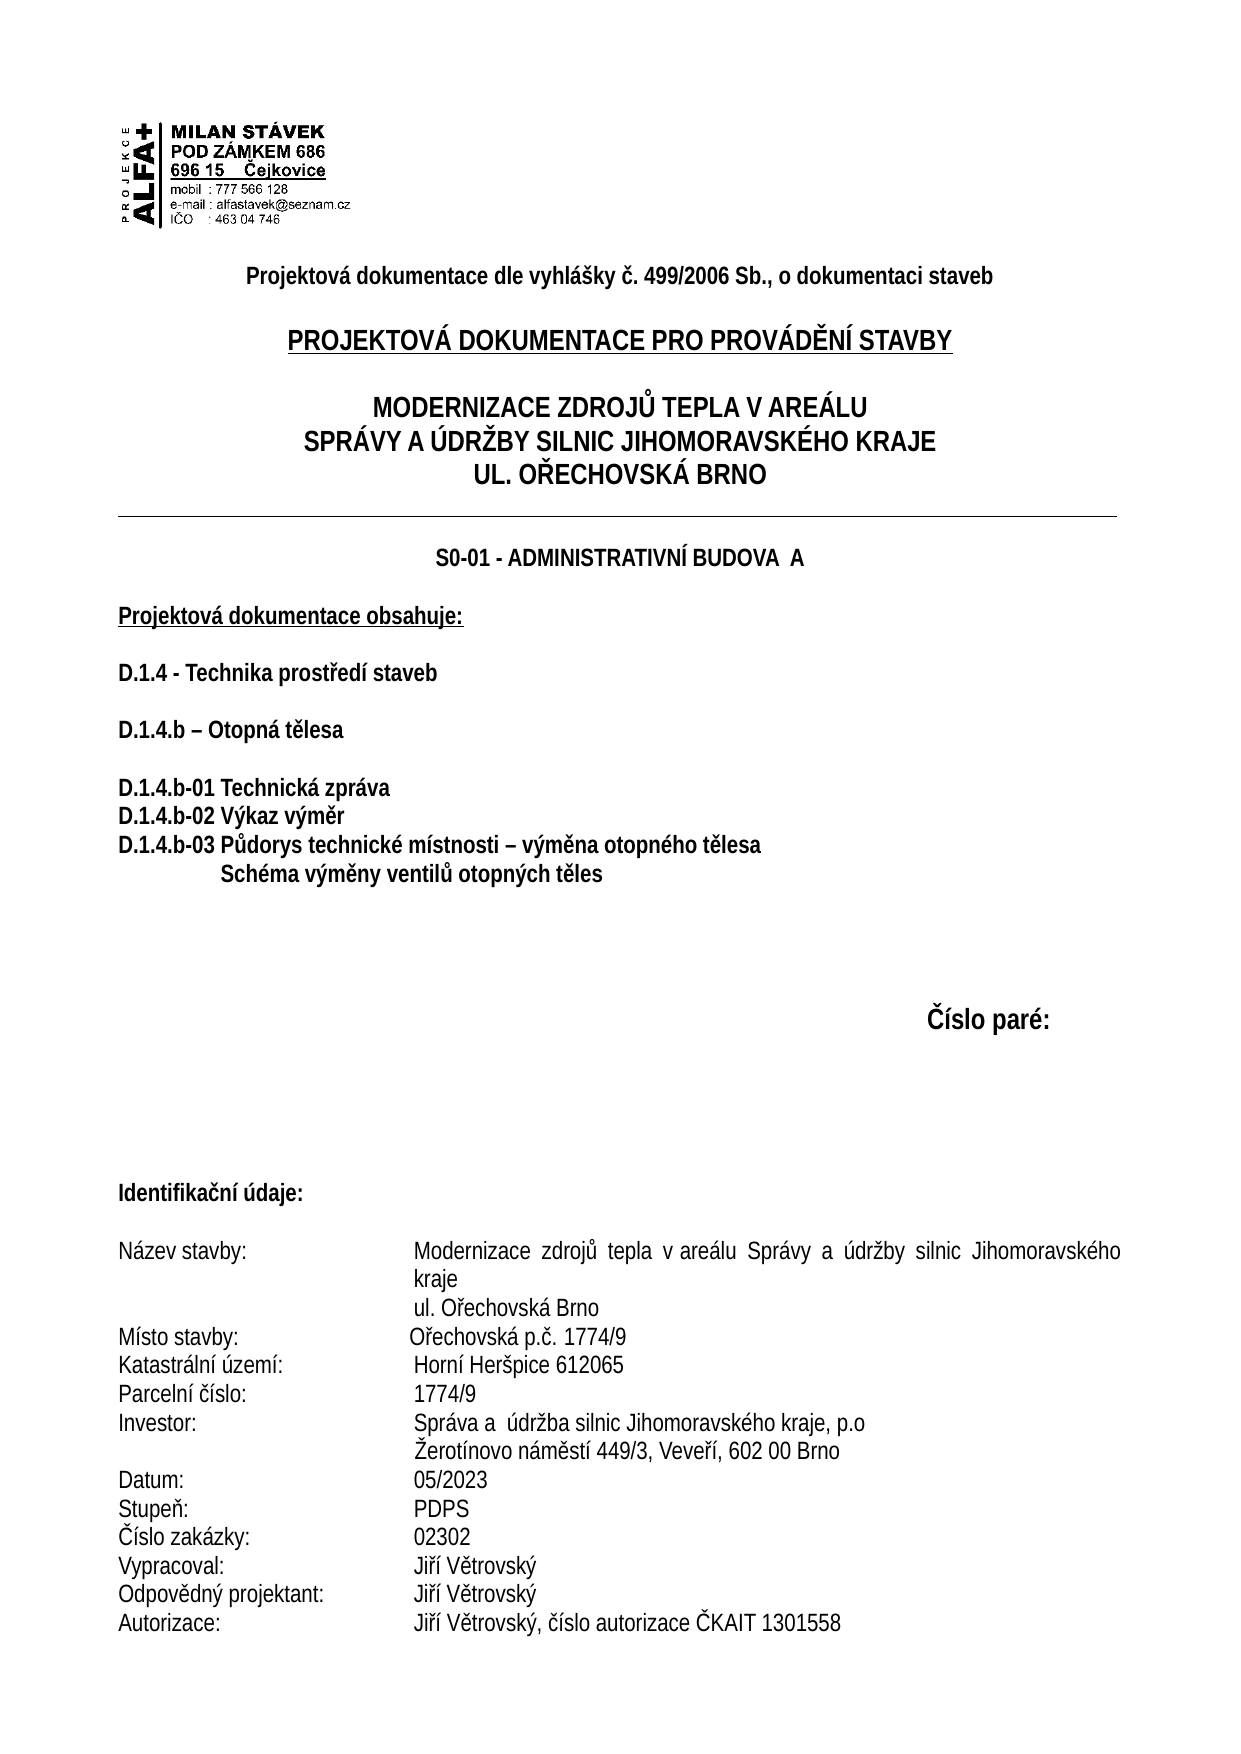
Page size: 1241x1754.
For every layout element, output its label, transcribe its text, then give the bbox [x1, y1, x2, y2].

text Datum: 05/2023 [118, 1465, 1122, 1493]
text Projektová dokumentace obsahuje: [118, 601, 1122, 629]
text Projektová dokumentace dle vyhlášky č. 499/2006 Sb., o dokumentaci staveb [118, 261, 1122, 290]
text D.1.4.b-02 Výkaz výměr [118, 801, 1122, 830]
text Vypracoval: Jiří Větrovský [118, 1551, 1122, 1579]
text Autorizace: Jiří Větrovský, číslo autorizace ČKAIT 1301558 [118, 1608, 1122, 1637]
text Číslo paré: [118, 1002, 1122, 1035]
text správy a údržby silnic jihomoravskéHO kraje [118, 424, 1122, 457]
text D.1.4.b-03 Půdorys technické místnosti – výměna otopného tělesa [118, 830, 1122, 858]
text Žerotínovo náměstí 449/3, Veveří, 602 00 Brno [118, 1436, 1122, 1465]
text UL. ořechovská brno [118, 457, 1122, 491]
text PROJEKTOVÁ DOKUMENTACE PRO PROVÁDĚNÍ STAVBY [118, 323, 1122, 357]
text D.1.4 - Technika prostředí staveb [118, 658, 1122, 687]
text Identifikační údaje: [118, 1178, 1122, 1207]
text Místo stavby: Ořechovská p.č. 1774/9 [118, 1322, 1122, 1350]
text Katastrální území: Horní Heršpice 612065 [118, 1350, 1122, 1379]
text D.1.4.b – Otopná tělesa [118, 715, 1122, 744]
text ul. Ořechovská Brno [118, 1293, 1122, 1322]
text Stupeň: PDPS [118, 1493, 1122, 1522]
picture [118, 118, 355, 237]
text Schéma výměny ventilů otopných těles [118, 858, 1122, 887]
text D.1.4.b-01 Technická zpráva [118, 773, 1122, 801]
text modernizace zdrojů tepla v areálu [118, 390, 1122, 424]
text S0-01 - ADMINISTRATIVNÍ BUDOVA A [118, 543, 1122, 572]
text Parcelní číslo: 1774/9 [118, 1379, 1122, 1408]
text Investor: Správa a údržba silnic Jihomoravského kraje, p.o [118, 1408, 1122, 1436]
text Číslo zakázky: 02302 [118, 1522, 1122, 1551]
text Název stavby: Modernizace zdrojů tepla v areálu Správy a údržby silnic Jihomoravského kraje [118, 1236, 1122, 1293]
text Odpovědný projektant: Jiří Větrovský [118, 1579, 1122, 1608]
